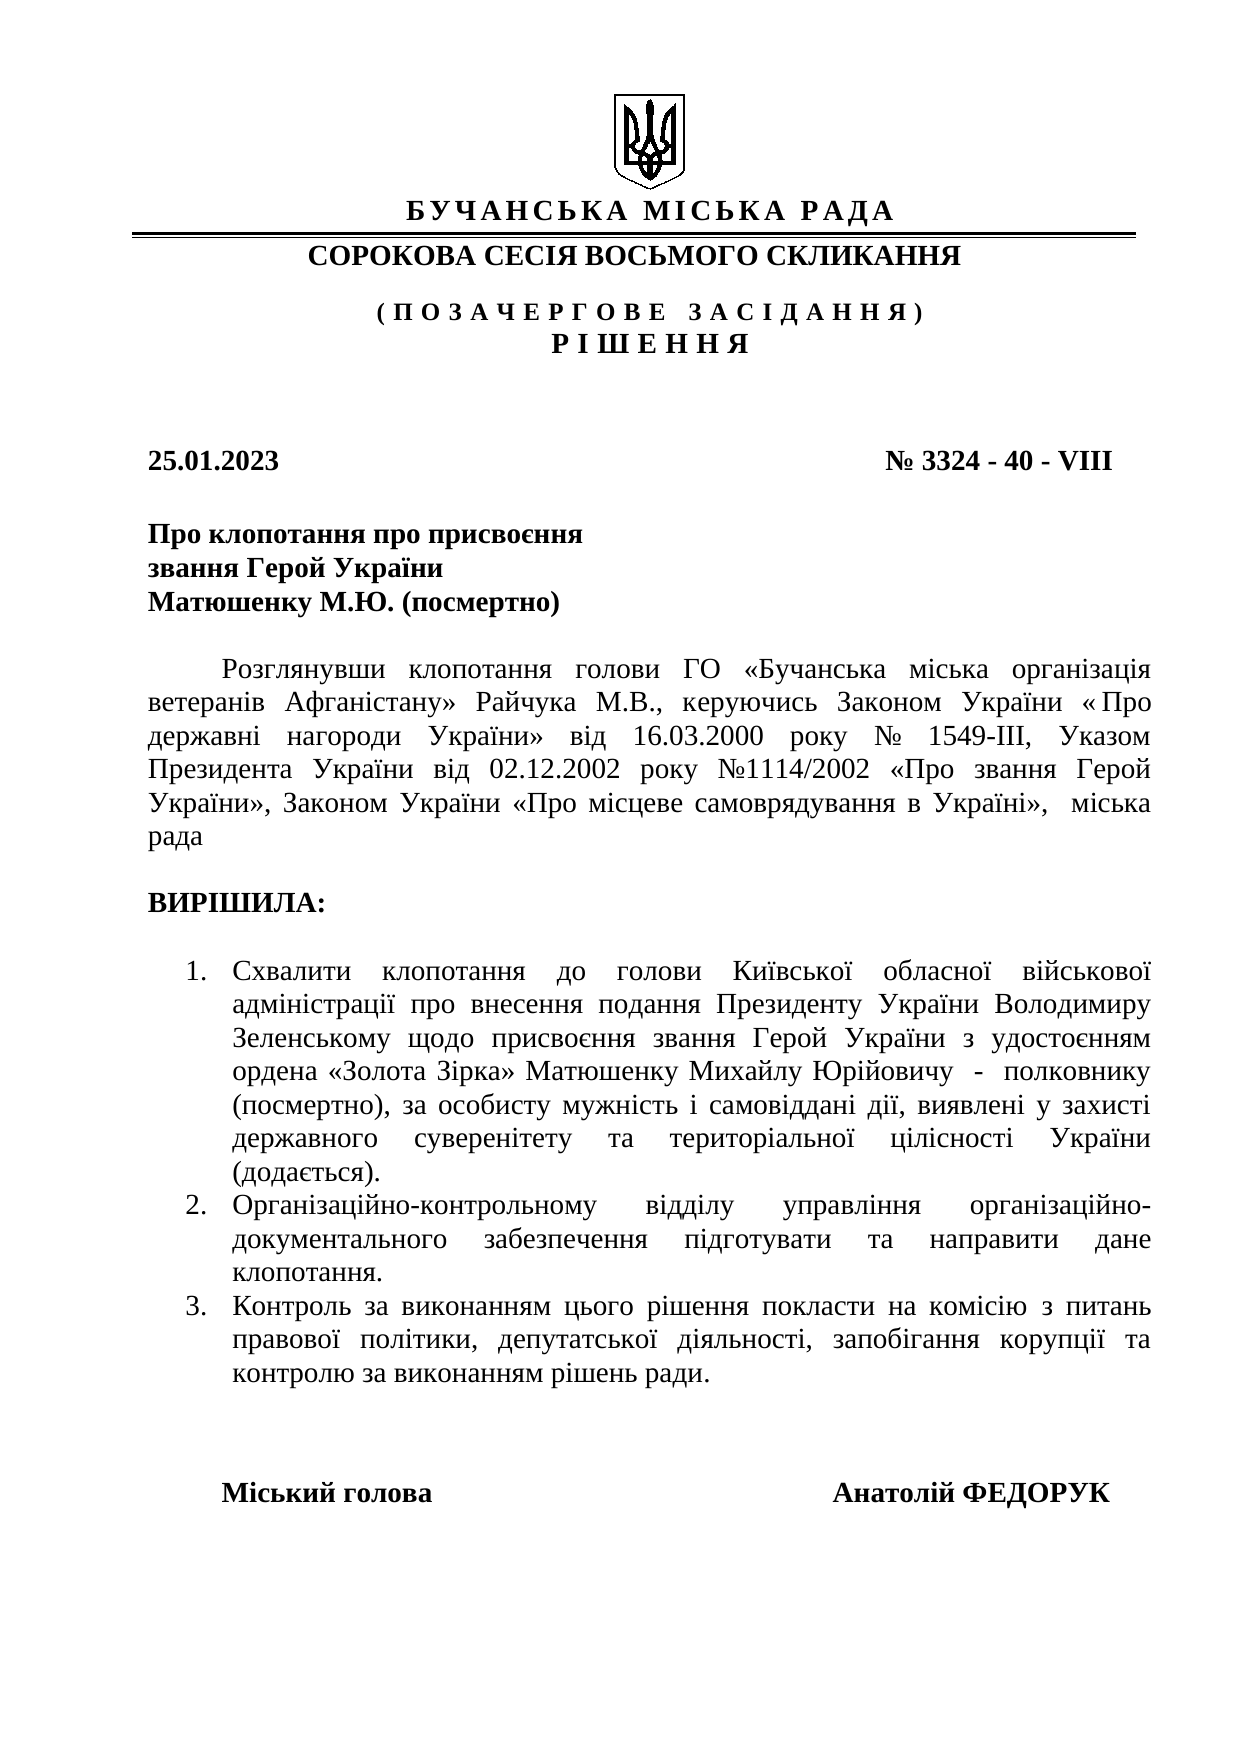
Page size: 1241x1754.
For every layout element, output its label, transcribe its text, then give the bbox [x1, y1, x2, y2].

list Схвалити клопотання до голови Київської обласної військової адміністрації про внесення подання Президенту України Володимиру Зеленському щодо присвоєння звання Герой України з удостоєнням ордена «Золота Зірка» Матюшенку Михайлу Юрійовичу - полковнику (посмертно), за особисту мужність і самовіддані дії, виявлені у захисті державного суверенітету та територіальної цілісності України (додається). [185, 953, 1152, 1187]
text БУЧАНСЬКА МІСЬКА РАДА [148, 193, 1152, 227]
text ВИРІШИЛА: [148, 886, 1152, 919]
list Організаційно-контрольному відділу управління організаційно-документального забезпечення підготувати та направити дане клопотання. [185, 1187, 1152, 1288]
table_header СОРОКОВА СЕСІЯ ВОСЬМОГО СКЛИКАННЯ [132, 238, 1136, 276]
text Матюшенку М.Ю. (посмертно) [148, 584, 1152, 617]
text Про клопотання про присвоєння [148, 517, 1152, 550]
list Контроль за виконанням цього рішення покласти на комісію з питань правової політики, депутатської діяльності, запобігання корупції та контролю за виконанням рішень ради. [185, 1288, 1152, 1389]
text 25.01.2023 № 3324 - 40 - VІІІ [148, 443, 1152, 477]
text РІШЕННЯ [148, 326, 1152, 360]
text Міський голова Анатолій ФЕДОРУК [148, 1475, 1152, 1508]
text (ПОЗАЧЕРГОВЕ ЗАСІДАННЯ) [148, 297, 1152, 326]
text звання Герой України [148, 550, 1152, 584]
text Розглянувши клопотання голови ГО «Бучанська міська організація ветеранів Афганістану» Райчука М.В., керуючись Законом України « Про державні нагороди України» від 16.03.2000 року № 1549-III, Указом Президента України від 02.12.2002 року №1114/2002 «Про звання Герой України», Законом України «Про місцеве самоврядування в Україні», міська рада [148, 651, 1152, 852]
